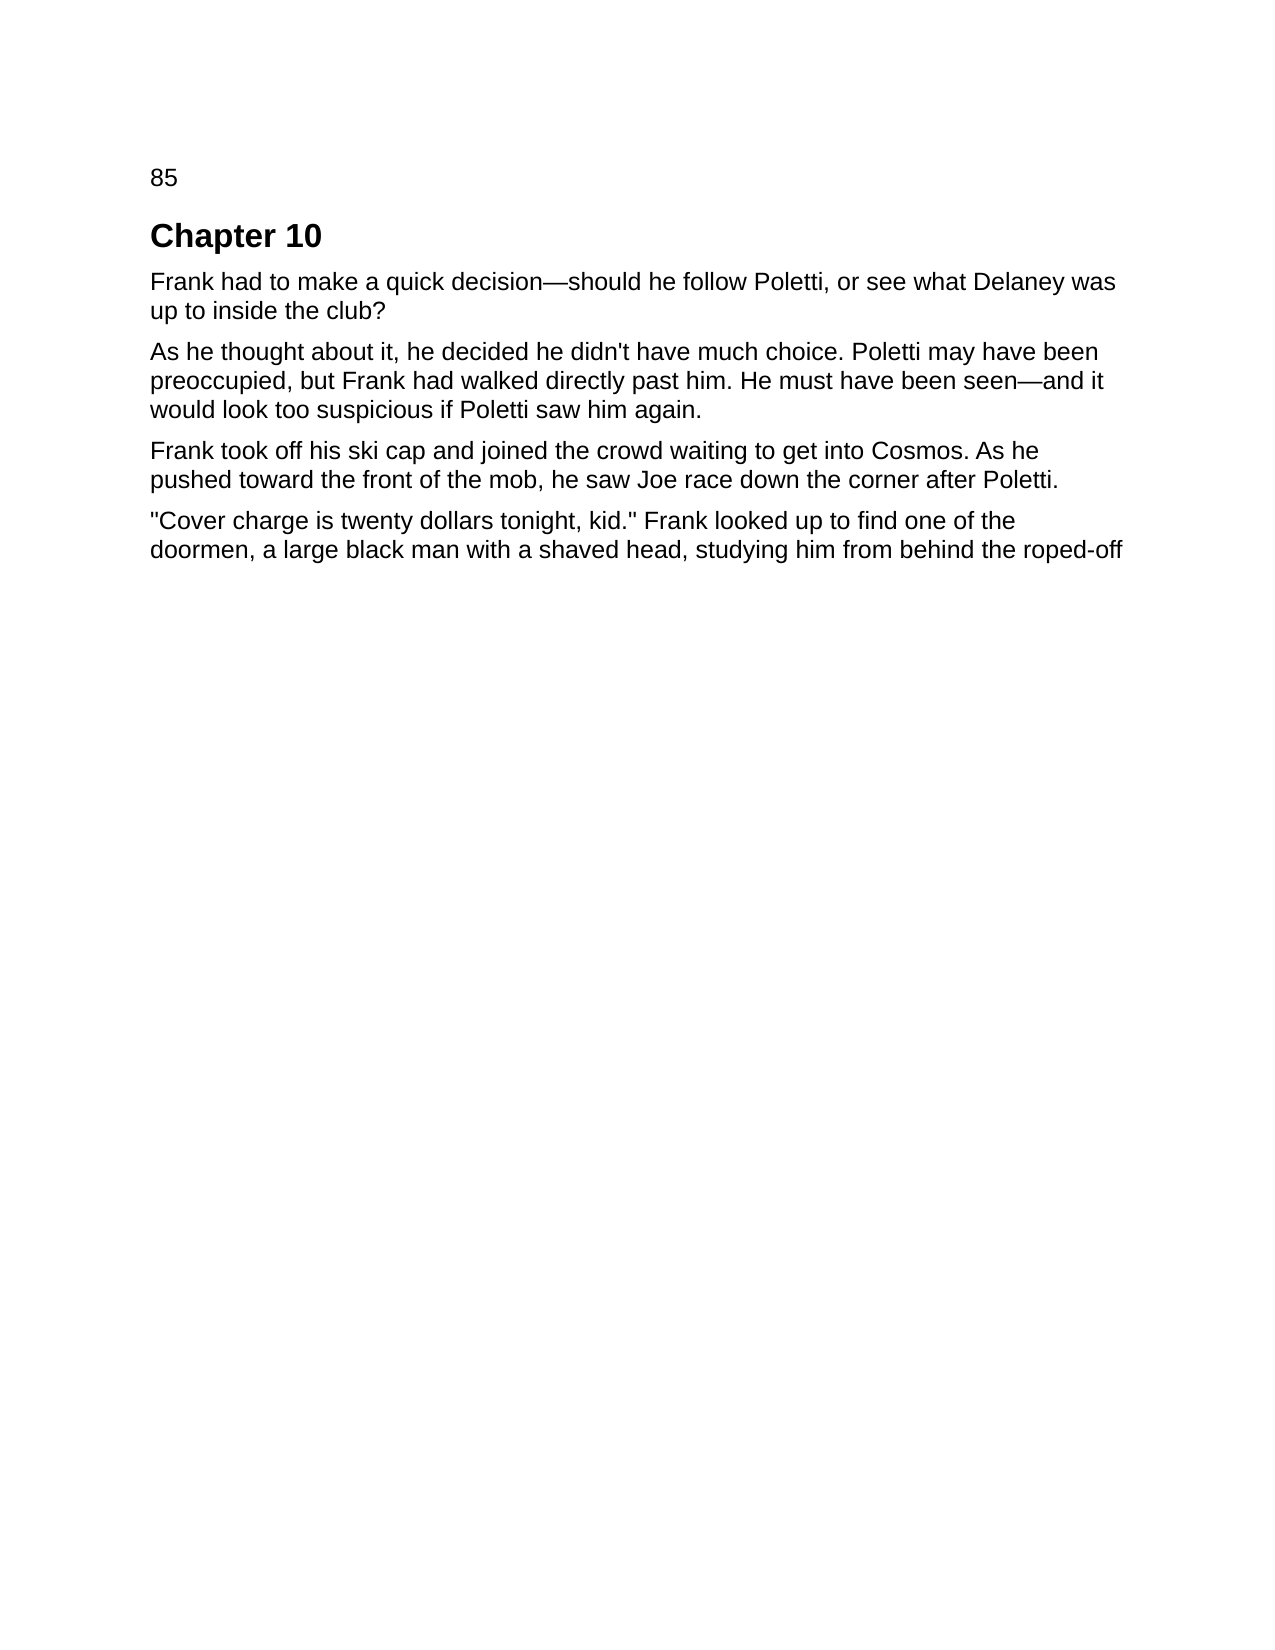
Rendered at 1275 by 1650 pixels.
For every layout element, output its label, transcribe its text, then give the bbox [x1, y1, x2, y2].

text Frank had to make a quick decision—should he follow Poletti, or see what Delaney was up to inside the club? [150, 267, 1125, 325]
text "Cover charge is twenty dollars tonight, kid." Frank looked up to find one of the doormen, a large black man with a shaved head, studying him from behind the roped-off [150, 506, 1125, 563]
text As he thought about it, he decided he didn't have much choice. Poletti may have been preoccupied, but Frank had walked directly past him. He must have been seen—and it would look too suspicious if Poletti saw him again. [150, 337, 1125, 423]
text 85 [150, 162, 1125, 191]
subtitle Chapter 10 [150, 216, 1125, 255]
text Frank took off his ski cap and joined the crowd waiting to get into Cosmos. As he pushed toward the front of the mob, he saw Joe race down the corner after Poletti. [150, 436, 1125, 493]
